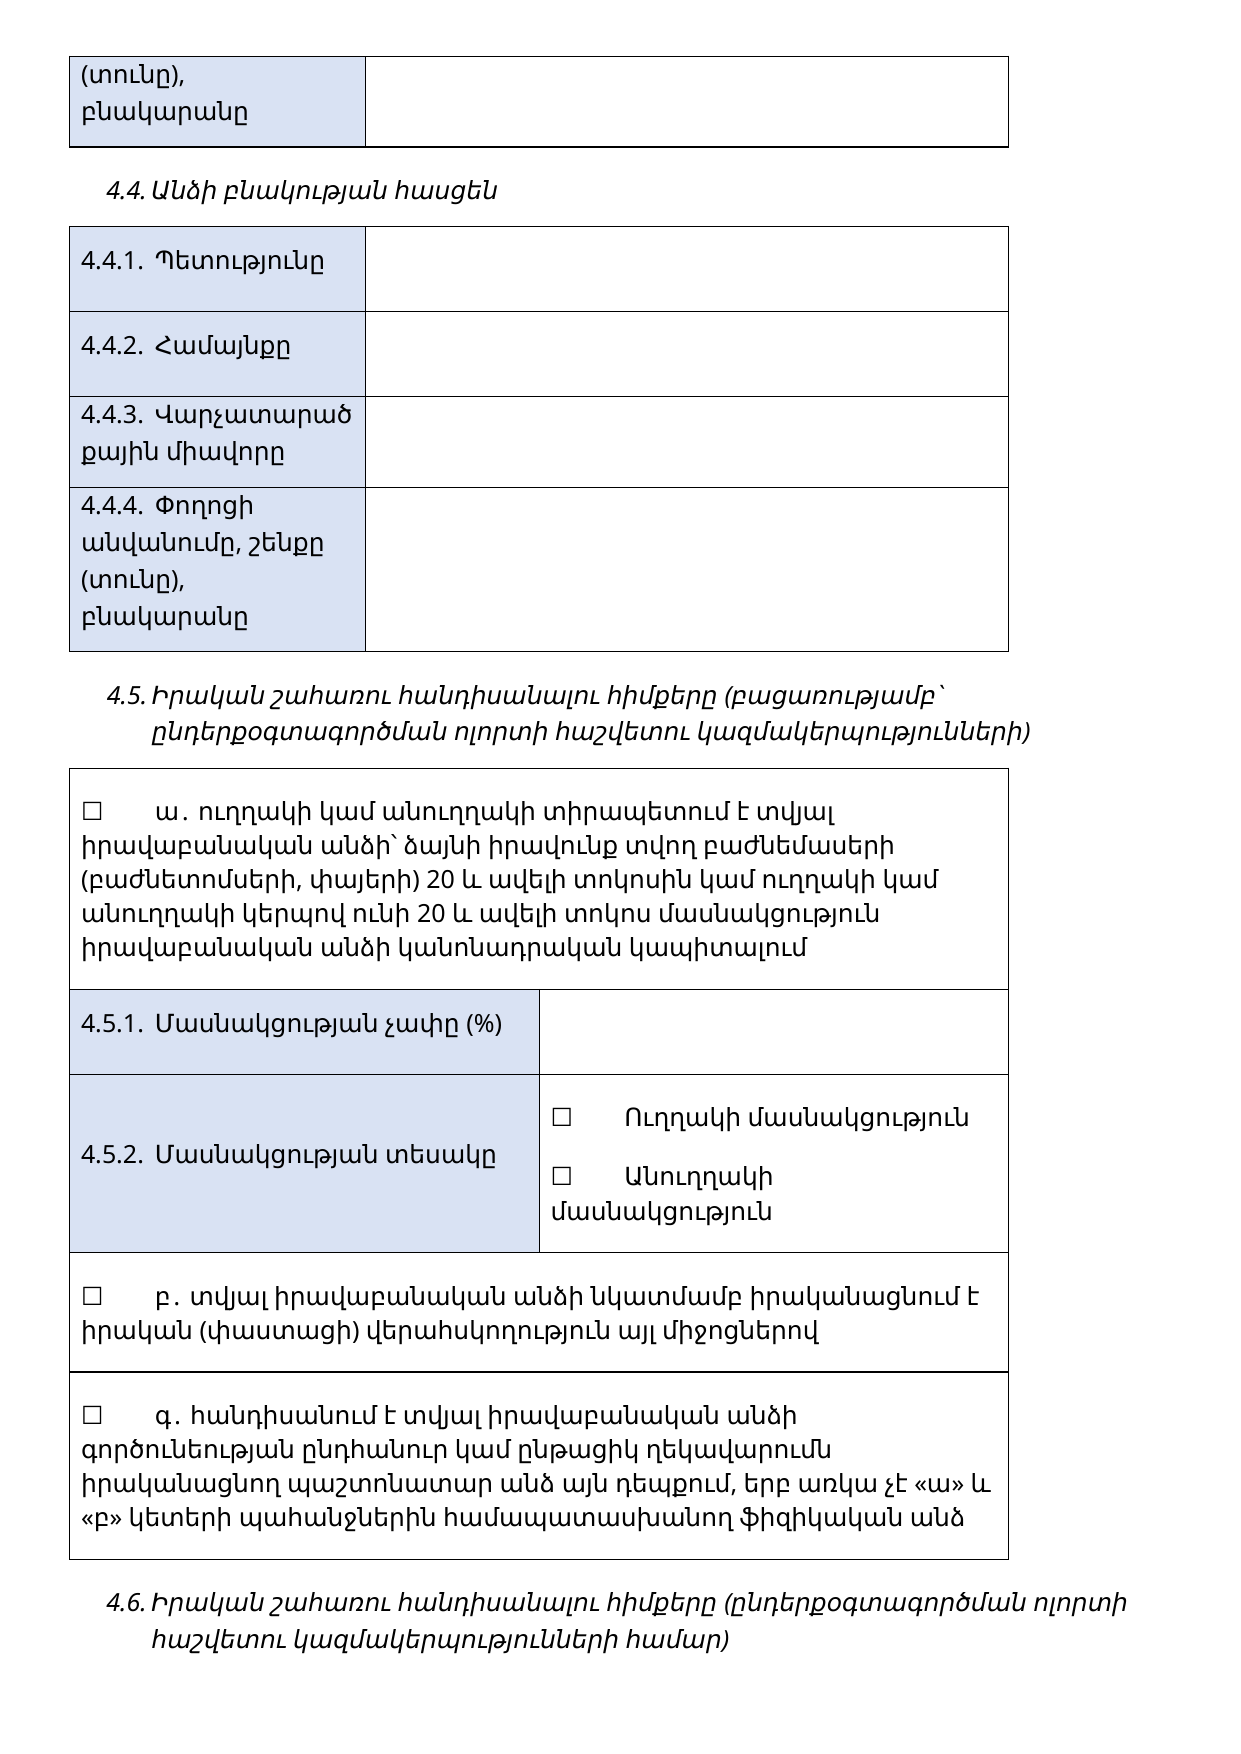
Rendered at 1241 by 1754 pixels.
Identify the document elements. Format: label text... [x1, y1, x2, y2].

table_cell գ․ հանդիսանում է տվյալ իրավաբանական անձի գործունեության ընդհանուր կամ ընթացիկ ղեկավարումն իրականացնող պաշտոնատար անձ այն դեպքում, երբ առկա չէ «ա» և «բ» կետերի պահանջներին համապատասխանող ֆիզիկական անձ [70, 1373, 1008, 1559]
table_cell [366, 397, 1008, 487]
table_cell Վարչատարածքային միավորը [70, 397, 365, 487]
list Իրական շահառու հանդիսանալու հիմքերը (բացառությամբ` ընդերքօգտագործման ոլորտի հաշվետու կազմակերպությունների) [107, 677, 1152, 748]
table_header Պետությունը [70, 227, 365, 311]
table_cell [366, 488, 1008, 651]
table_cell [70, 488, 365, 651]
table_cell Համայնքը [70, 312, 365, 396]
table_cell Ուղղակի մասնակցություն Անուղղակի մասնակցություն [540, 1075, 1008, 1252]
table_cell [540, 990, 1008, 1074]
table_cell Մասնակցության չափը (%) [70, 990, 539, 1074]
table_cell բ․ տվյալ իրավաբանական անձի նկատմամբ իրականացնում է իրական (փաստացի) վերահսկողություն այլ միջոցներով [70, 1253, 1008, 1371]
table_cell [366, 312, 1008, 396]
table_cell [70, 57, 365, 146]
table_header [366, 227, 1008, 311]
table_cell Մասնակցության տեսակը [70, 1075, 539, 1252]
table_cell [366, 57, 1008, 146]
table_header ա․ ուղղակի կամ անուղղակի տիրապետում է տվյալ իրավաբանական անձի՝ ձայնի իրավունք տվող բաժնեմասերի (բաժնետոմսերի, փայերի) 20 և ավելի տոկոսին կամ ուղղակի կամ անուղղակի կերպով ունի 20 և ավելի տոկոս մասնակցություն իրավաբանական անձի կանոնադրական կապիտալում [70, 769, 1008, 989]
list Իրական շահառու հանդիսանալու հիմքերը (ընդերքօգտագործման ոլորտի հաշվետու կազմակերպությունների համար) [106, 1585, 1152, 1656]
list Անձի բնակության հասցեն [106, 172, 1152, 206]
